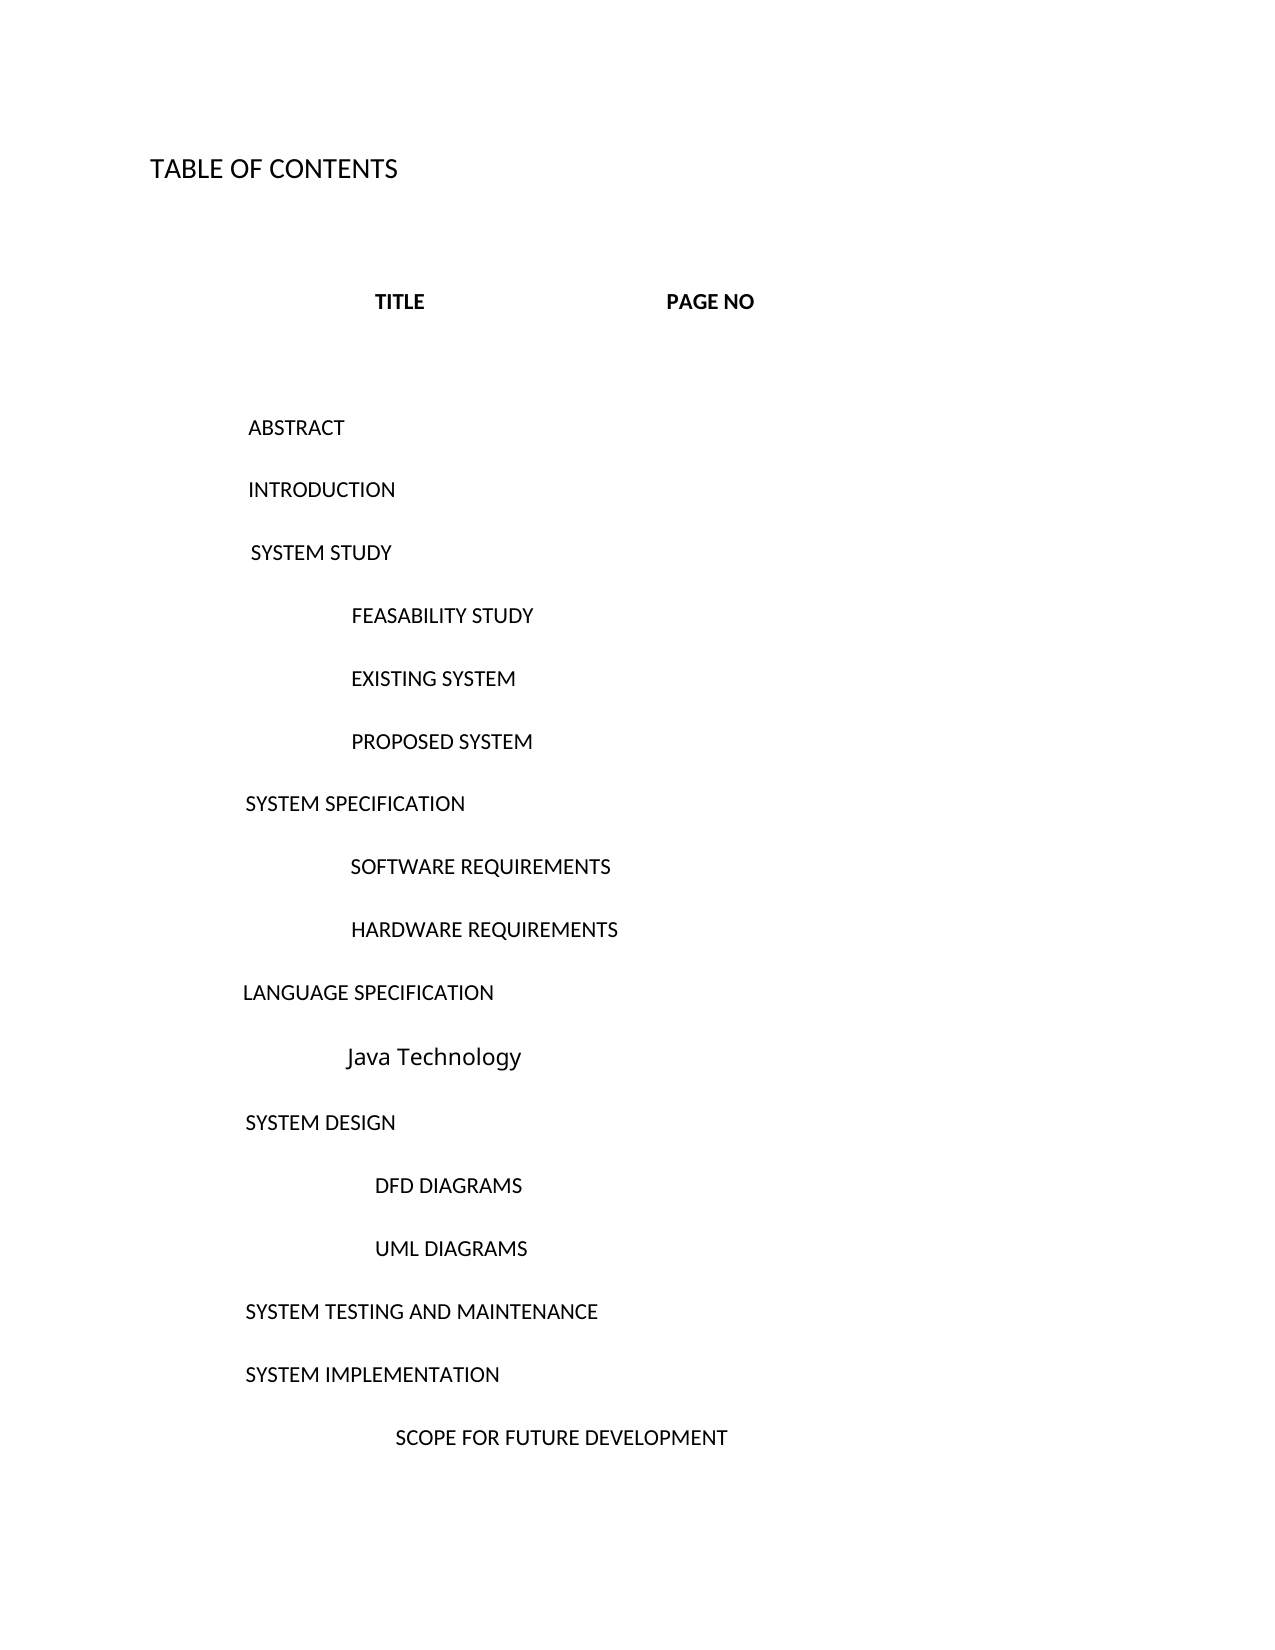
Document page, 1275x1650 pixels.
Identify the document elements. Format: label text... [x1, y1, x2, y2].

text PROPOSED SYSTEM [94, 727, 1200, 755]
text SYSTEM TESTING AND MAINTENANCE [94, 1297, 1200, 1325]
text UML DIAGRAMS [94, 1234, 1200, 1262]
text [150, 150, 1125, 186]
text SOFTWARE REQUIREMENTS [93, 852, 1200, 880]
text SCOPE FOR FUTURE DEVELOPMENT [93, 1423, 1200, 1451]
text SYSTEM IMPLEMENTATION [93, 1360, 1200, 1388]
text SYSTEM DESIGN [94, 1108, 1200, 1137]
text FEASABILITY STUDY [244, 601, 1200, 629]
text DFD DIAGRAMS [94, 1171, 1200, 1199]
text SYSTEM STUDY [94, 538, 1200, 566]
text Java Technology [94, 1041, 1200, 1072]
text TITLE PAGE NO [244, 287, 1200, 315]
text LANGUAGE SPECIFICATION [94, 978, 1200, 1006]
text EXISTING SYSTEM [94, 664, 1200, 692]
text HARDWARE REQUIREMENTS [94, 915, 1200, 943]
text ABSTRACT [94, 413, 1200, 441]
text SYSTEM SPECIFICATION [94, 789, 1200, 818]
text INTRODUCTION [94, 476, 1200, 503]
